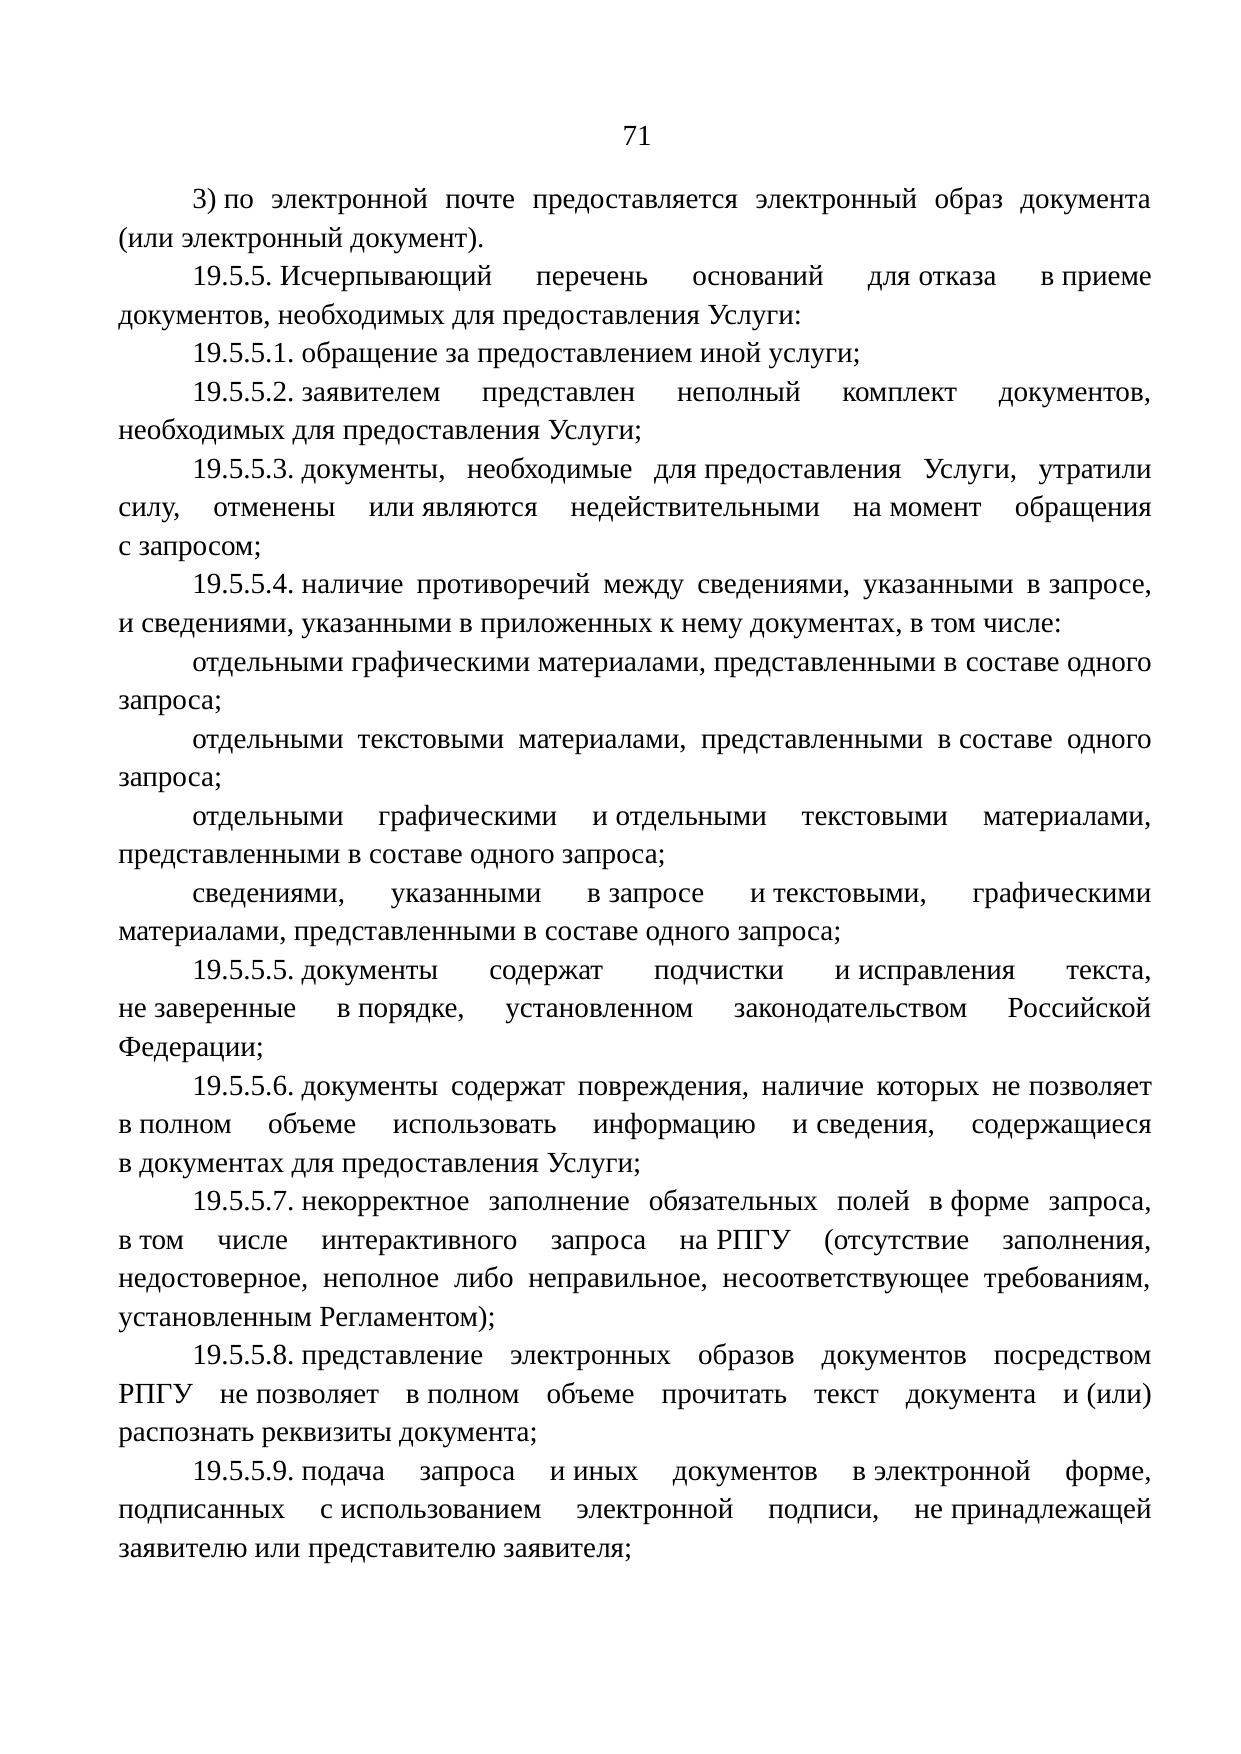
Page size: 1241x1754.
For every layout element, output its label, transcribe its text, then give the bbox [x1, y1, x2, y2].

text отдельными графическими материалами, представленными в составе одного запроса; [118, 644, 1152, 716]
text отдельными графическими и отдельными текстовыми материалами, представленными в составе одного запроса; [118, 798, 1152, 870]
text 19.5.5.3. документы, необходимые для предоставления Услуги, утратили силу, отменены или являются недействительными на момент обращения с запросом; [118, 451, 1152, 562]
text 19.5.5.6. документы содержат повреждения, наличие которых не позволяет в полном объеме использовать информацию и сведения, содержащиеся в документах для предоставления Услуги; [118, 1068, 1152, 1178]
text 19.5.5.9. подача запроса и иных документов в электронной форме, подписанных с использованием электронной подписи, не принадлежащей заявителю или представителю заявителя; [118, 1453, 1152, 1564]
text отдельными текстовыми материалами, представленными в составе одного запроса; [118, 721, 1152, 793]
text 19.5.5. Исчерпывающий перечень оснований для отказа в приеме документов, необходимых для предоставления Услуги: [118, 258, 1152, 330]
text 19.5.5.2. заявителем представлен неполный комплект документов, необходимых для предоставления Услуги; [118, 374, 1152, 446]
text 19.5.5.4. наличие противоречий между сведениями, указанными в запросе, и сведениями, указанными в приложенных к нему документах, в том числе: [118, 567, 1152, 639]
text 19.5.5.1. обращение за предоставлением иной услуги; [118, 335, 1152, 369]
text 3) по электронной почте предоставляется электронный образ документа (или электронный документ). [118, 181, 1152, 253]
text 19.5.5.8. представление электронных образов документов посредством РПГУ не позволяет в полном объеме прочитать текст документа и (или) распознать реквизиты документа; [118, 1337, 1152, 1448]
text сведениями, указанными в запросе и текстовыми, графическими материалами, представленными в составе одного запроса; [118, 875, 1152, 947]
text 19.5.5.5. документы содержат подчистки и исправления текста, не заверенные в порядке, установленном законодательством Российской Федерации; [118, 952, 1152, 1063]
text 19.5.5.7. некорректное заполнение обязательных полей в форме запроса, в том числе интерактивного запроса на РПГУ (отсутствие заполнения, недостоверное, неполное либо неправильное, несоответствующее требованиям, установленным Регламентом); [118, 1183, 1152, 1332]
